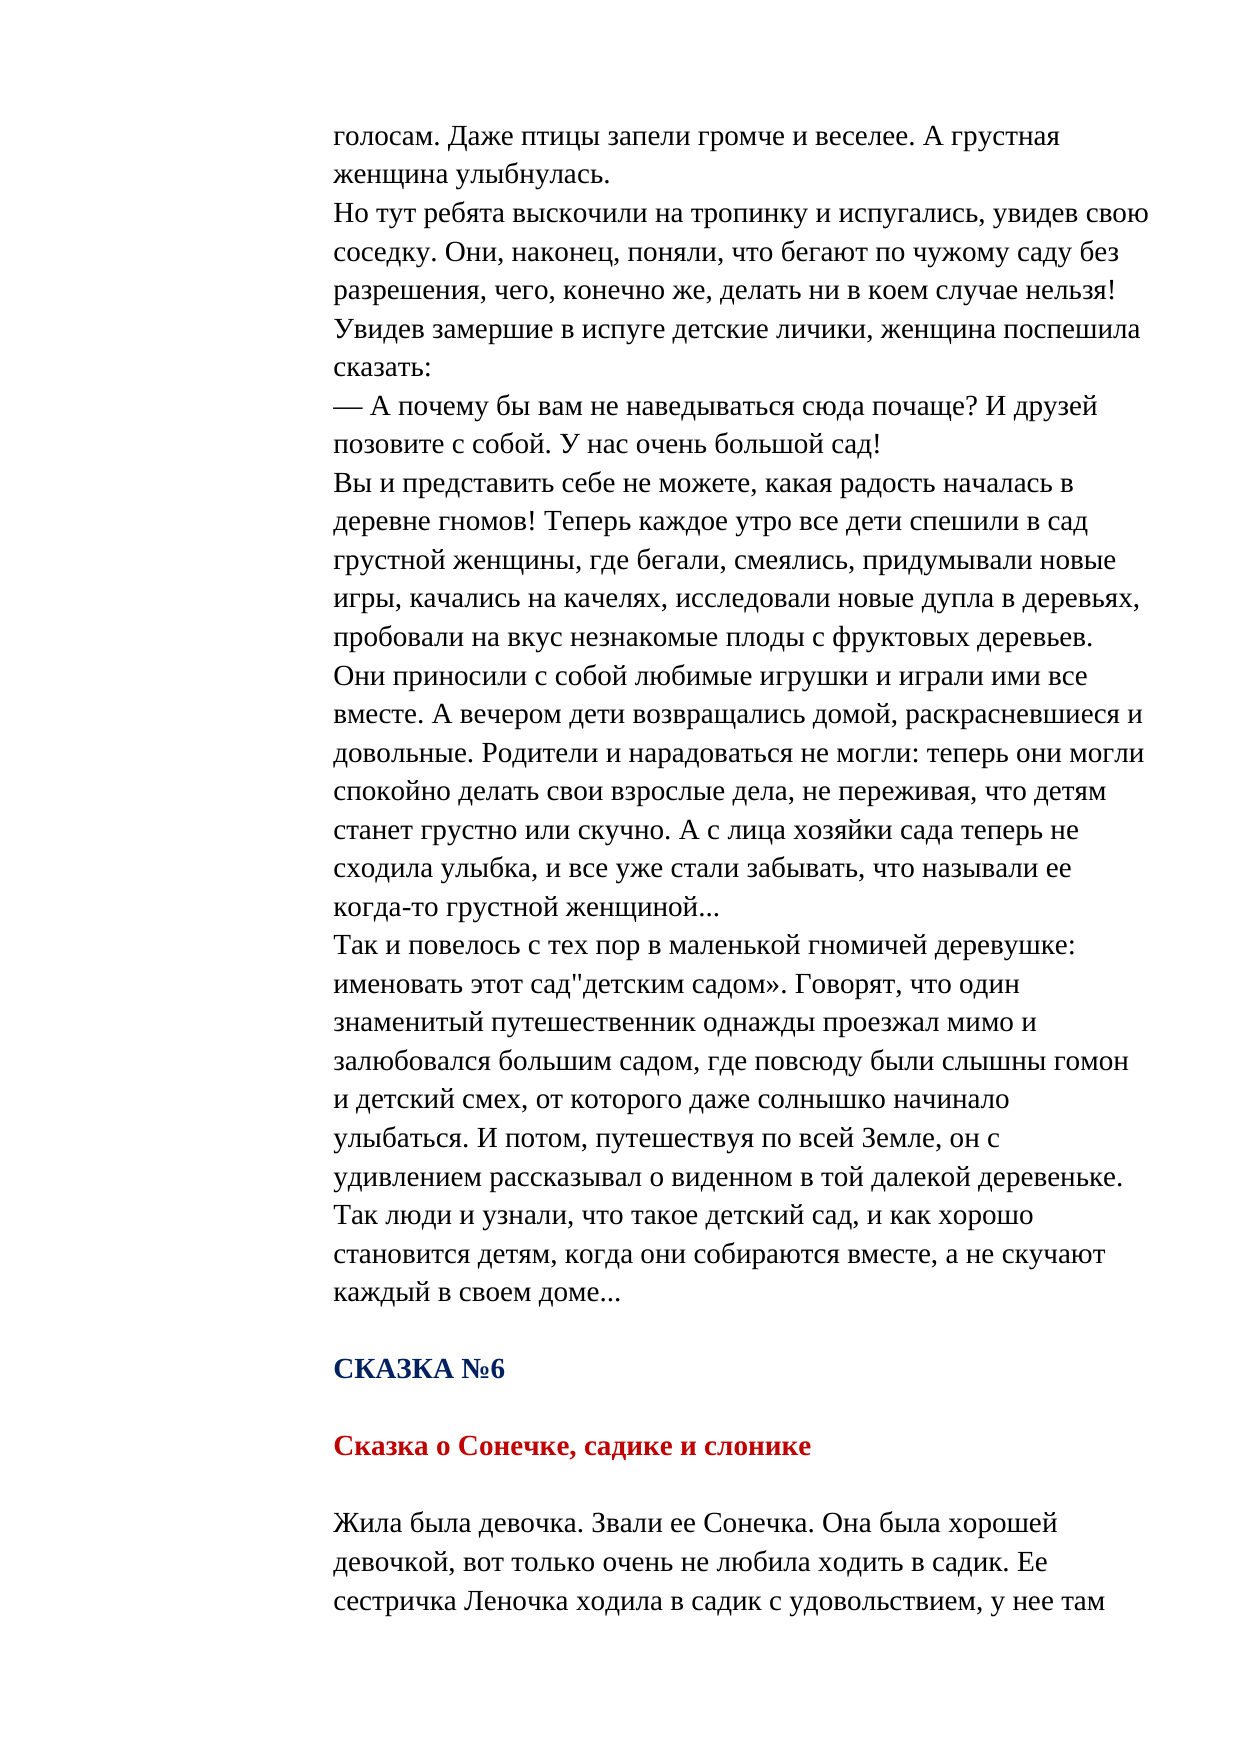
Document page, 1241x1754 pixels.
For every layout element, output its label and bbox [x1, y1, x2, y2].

list [333, 118, 1152, 1616]
